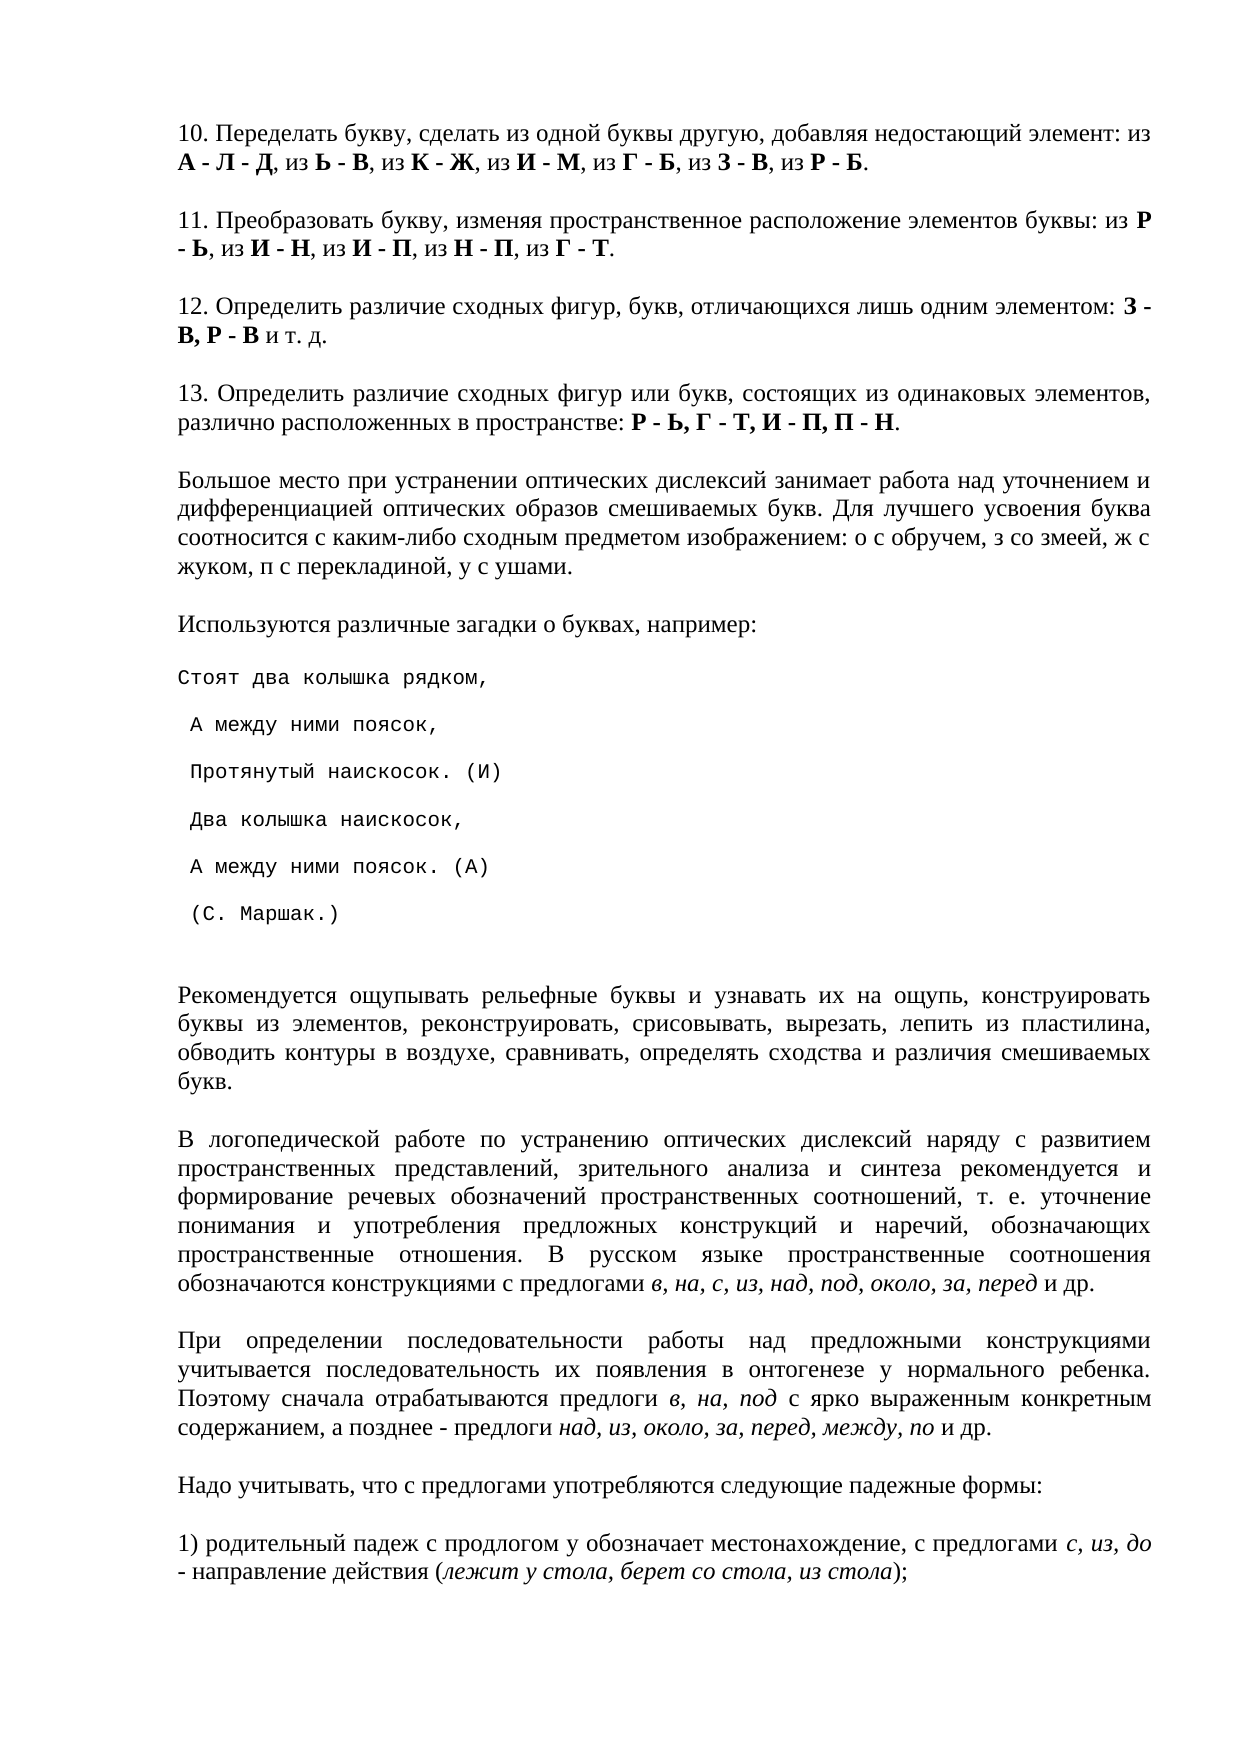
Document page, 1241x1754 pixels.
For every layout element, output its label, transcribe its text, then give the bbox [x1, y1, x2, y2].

text Надо учитывать, что с предлогами употребляются следующие падежные формы: [177, 1470, 1152, 1498]
text Рекомендуется ощупывать рельефные буквы и узнавать их на ощупь, конструировать буквы из элементов, реконструировать, срисовывать, вырезать, лепить из пластилина, обводить контуры в воздухе, сравнивать, определять сходства и различия смешиваемых букв. [177, 980, 1152, 1095]
text А между ними поясок, [177, 714, 1152, 738]
text В логопедической работе по устранению оптических дислексий наряду с развитием пространственных представлений, зрительного анализа и синтеза рекомендуется и формирование речевых обозначений пространственных соотношений, т. е. уточнение понимания и употребления предложных конструкций и наречий, обозначающих пространственные отношения. В русском языке пространственные соотношения обозначаются конструкциями с предлогами в, на, с, из, над, под, около, за, перед и др. [177, 1124, 1152, 1296]
text 12. Определить различие сходных фигур, букв, отличающихся лишь одним элементом: З - В, Р - В и т. д. [177, 291, 1152, 349]
text Протянутый наискосок. (И) [177, 761, 1152, 785]
text 10. Переделать букву, сделать из одной буквы другую, добавляя недостающий элемент: из А - Л - Д, из Ь - В, из К - Ж, из И - М, из Г - Б, из З - В, из Р - Б. [177, 118, 1152, 176]
text А между ними поясок. (А) [177, 856, 1152, 880]
text Большое место при устранении оптических дислексий занимает работа над уточнением и дифференциацией оптических образов смешиваемых букв. Для лучшего усвоения буква соотносится с каким-либо сходным предметом изображением: о с обручем, з со змеей, ж с жуком, п с перекладиной, у с ушами. [177, 465, 1152, 580]
text 11. Преобразовать букву, изменяя пространственное расположение элементов буквы: из Р - Ь, из И - Н, из И - П, из Н - П, из Г - Т. [177, 205, 1152, 262]
text Два колышка наискосок, [177, 809, 1152, 832]
text Используются различные загадки о буквах, например: [177, 609, 1152, 638]
text Стоят два колышка рядком, [177, 667, 1152, 691]
text 13. Определить различие сходных фигур или букв, состоящих из одинаковых элементов, различно расположенных в пространстве: Р - Ь, Г - Т, И - П, П - Н. [177, 378, 1152, 436]
text (С. Маршак.) [177, 903, 1152, 927]
text При определении последовательности работы над предложными конструкциями учитывается последовательность их появления в онтогенезе у нормального ребенка. Поэтому сначала отрабатываются предлоги в, на, под с ярко выраженным конкретным содержанием, а позднее - предлоги над, из, около, за, перед, между, по и др. [177, 1326, 1152, 1441]
text 1) родительный падеж с продлогом у обозначает местонахождение, с предлогами с, из, до - направление действия (лежит у стола, берет со стола, из стола); [177, 1528, 1152, 1585]
